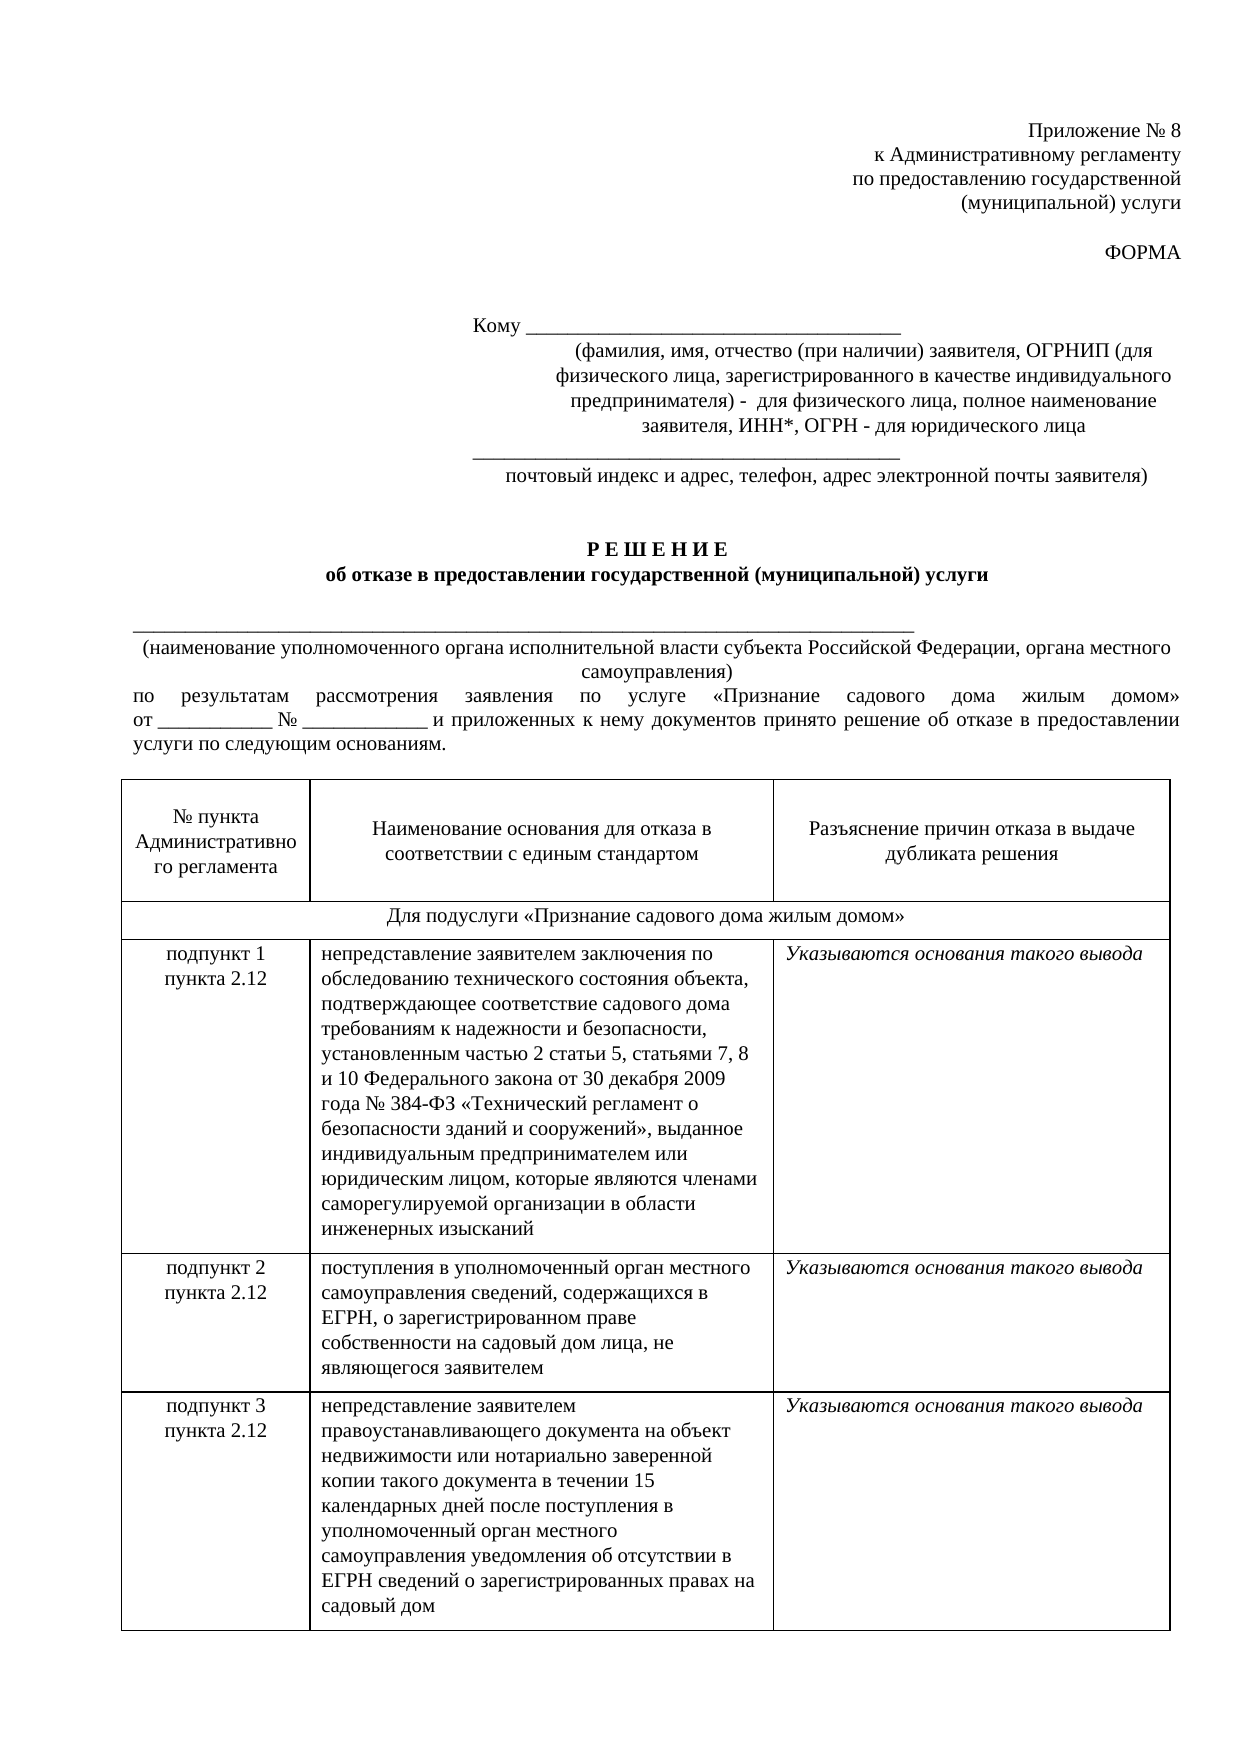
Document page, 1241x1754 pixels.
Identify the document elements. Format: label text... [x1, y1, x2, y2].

table_header Наименование основания для отказа в соответствии с единым стандартом [311, 780, 773, 901]
text Р Е Ш Е Н И Е [133, 536, 1181, 561]
text об отказе в предоставлении государственной (муниципальной) услуги [133, 561, 1181, 586]
text к Административному регламенту [546, 142, 1181, 166]
text Кому ____________________________________ [473, 312, 1181, 337]
text (фамилия, имя, отчество (при наличии) заявителя, ОГРНИП (для физического лица, зарегистрированного в качестве индивидуального предпринимателя) - для физического лица, полное наименование заявителя, ИНН*, ОГРН - для юридического лица [546, 337, 1181, 437]
text (наименование уполномоченного органа исполнительной власти субъекта Российской Федерации, органа местного самоуправления) [133, 635, 1181, 683]
text по предоставлению государственной [546, 166, 1181, 190]
text ФОРМА [487, 239, 1181, 264]
table_cell непредставление заявителем заключения по обследованию технического состояния объекта, подтверждающее соответствие садового дома требованиям к надежности и безопасности, установленным частью 2 статьи 5, статьями 7, 8 и 10 Федерального закона от 30 декабря 2009 года № 384-ФЗ «Технический регламент о безопасности зданий и сооружений», выданное индивидуальным предпринимателем или юридическим лицом, которые являются членами саморегулируемой организации в области инженерных изысканий [311, 940, 773, 1253]
table_cell Указываются основания такого вывода [774, 1393, 1169, 1630]
table_cell Указываются основания такого вывода [774, 940, 1169, 1253]
text Приложение № 8 [133, 118, 1181, 142]
table_cell подпункт 2 пункта 2.12 [122, 1254, 309, 1391]
text _________________________________________ [473, 437, 1181, 462]
text почтовый индекс и адрес, телефон, адрес электронной почты заявителя) [473, 462, 1181, 487]
table_cell поступления в уполномоченный орган местного самоуправления сведений, содержащихся в ЕГРН, о зарегистрированном праве собственности на садовый дом лица, не являющегося заявителем [311, 1254, 773, 1391]
table_cell Указываются основания такого вывода [774, 1254, 1169, 1391]
text (муниципальной) услуги [546, 190, 1181, 214]
table_header Разъяснение причин отказа в выдаче дубликата решения [774, 780, 1169, 901]
table_header № пункта Административного регламента [122, 780, 309, 901]
table_cell подпункт 1 пункта 2.12 [122, 940, 309, 1253]
table_cell Для подуслуги «Признание садового дома жилым домом» [122, 902, 1169, 939]
text по результатам рассмотрения заявления по услуге «Признание садового дома жилым домом» от ___________ № ____________ и приложенных к нему документов принято решение об отказе в предоставлении услуги по следующим основаниям. [133, 683, 1181, 755]
table_cell непредставление заявителем правоустанавливающего документа на объект недвижимости или нотариально заверенной копии такого документа в течении 15 календарных дней после поступления в уполномоченный орган местного самоуправления уведомления об отсутствии в ЕГРН сведений о зарегистрированных правах на садовый дом [311, 1393, 773, 1630]
text ___________________________________________________________________________ [133, 611, 1181, 635]
table_cell подпункт 3 пункта 2.12 [122, 1393, 309, 1630]
